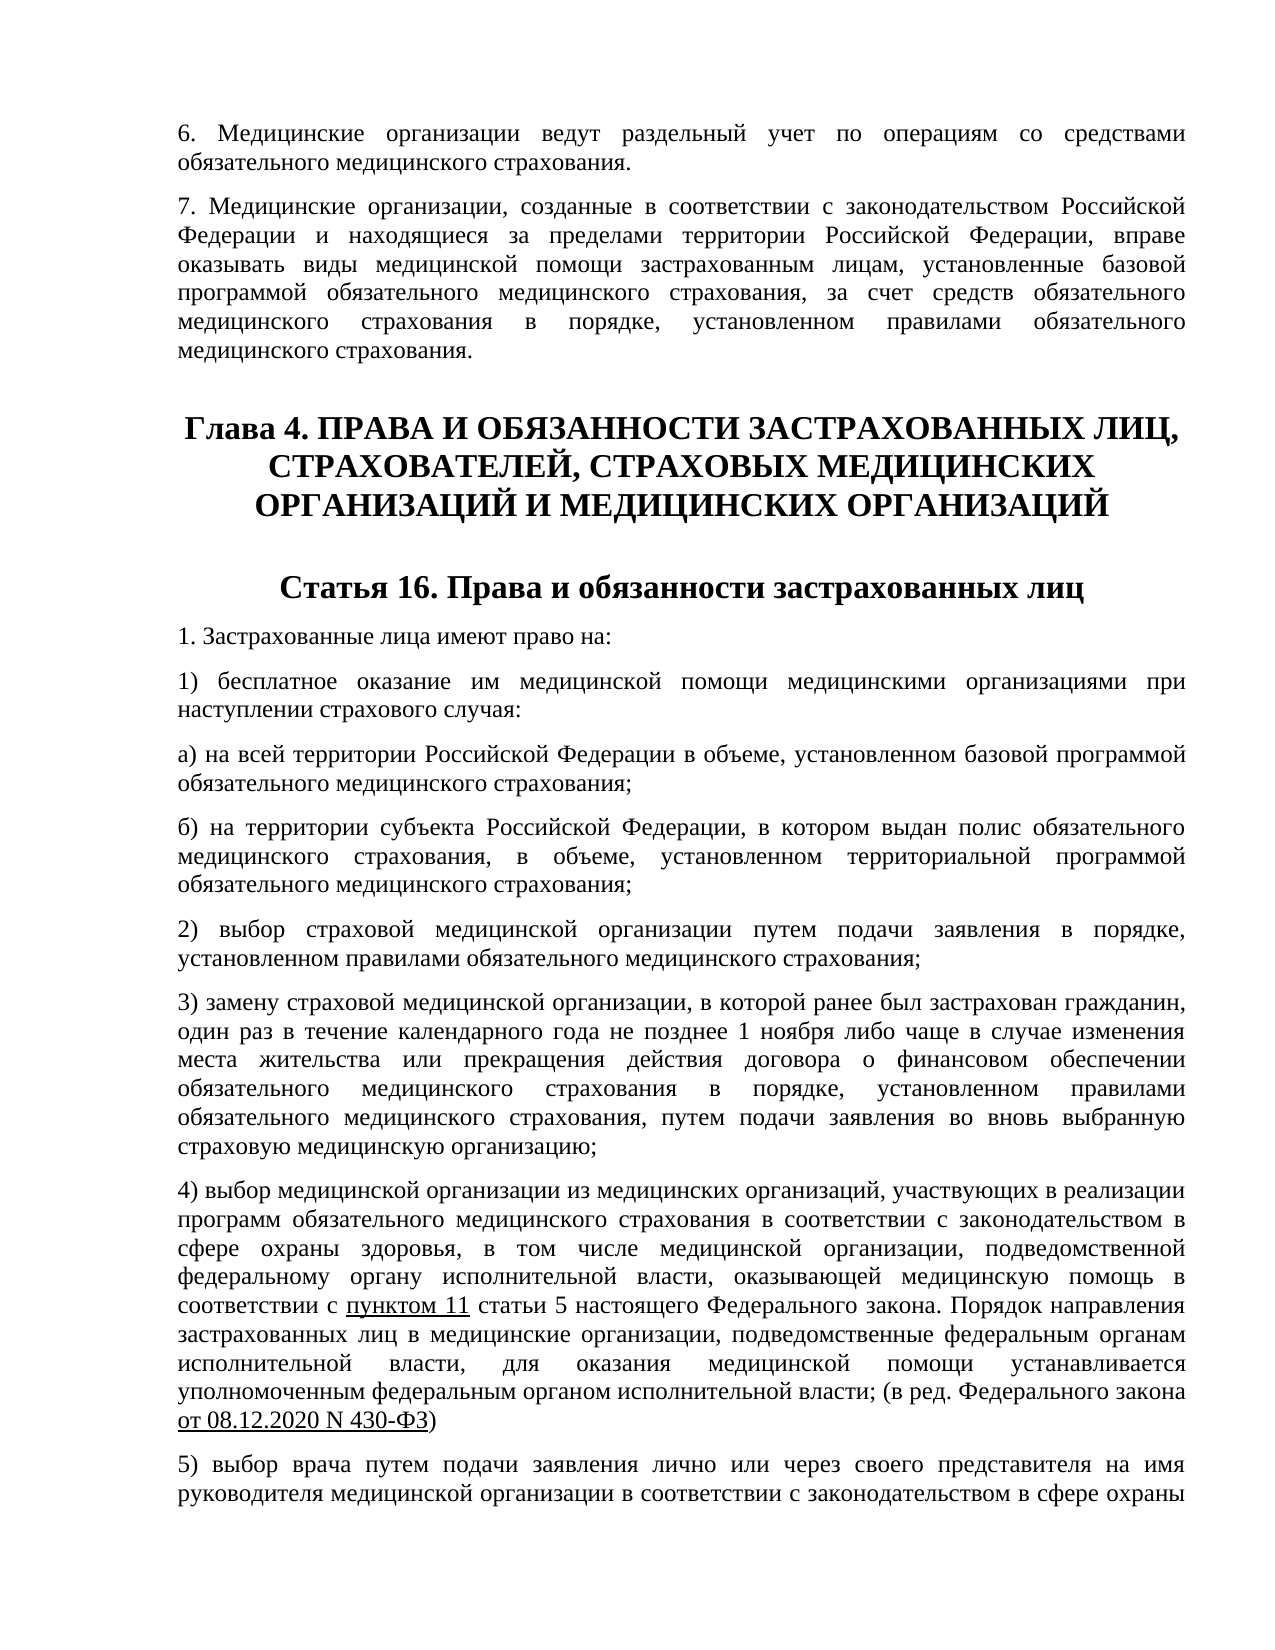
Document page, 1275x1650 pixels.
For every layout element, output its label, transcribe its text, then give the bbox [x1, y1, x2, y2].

text 1) бесплатное оказание им медицинской помощи медицинскими организациями при наступлении страхового случая: [177, 666, 1186, 723]
text 3) замену страховой медицинской организации, в которой ранее был застрахован гражданин, один раз в течение календарного года не позднее 1 ноября либо чаще в случае изменения места жительства или прекращения действия договора о финансовом обеспечении обязательного медицинского страхования в порядке, установленном правилами обязательного медицинского страхования, путем подачи заявления во вновь выбранную страховую медицинскую организацию; [177, 987, 1186, 1159]
text 1. Застрахованные лица имеют право на: [177, 621, 1186, 650]
text 7. Медицинские организации, созданные в соответствии с законодательством Российской Федерации и находящиеся за пределами территории Российской Федерации, вправе оказывать виды медицинской помощи застрахованным лицам, установленные базовой программой обязательного медицинского страхования, за счет средств обязательного медицинского страхования в порядке, установленном правилами обязательного медицинского страхования. [177, 191, 1186, 364]
text 6. Медицинские организации ведут раздельный учет по операциям со средствами обязательного медицинского страхования. [177, 118, 1186, 176]
text Глава 4. ПРАВА И ОБЯЗАННОСТИ ЗАСТРАХОВАННЫХ ЛИЦ, СТРАХОВАТЕЛЕЙ, СТРАХОВЫХ МЕДИЦИНСКИХ ОРГАНИЗАЦИЙ И МЕДИЦИНСКИХ ОРГАНИЗАЦИЙ [177, 408, 1186, 523]
text 2) выбор страховой медицинской организации путем подачи заявления в порядке, установленном правилами обязательного медицинского страхования; [177, 914, 1186, 971]
text 4) выбор медицинской организации из медицинских организаций, участвующих в реализации программ обязательного медицинского страхования в соответствии с законодательством в сфере охраны здоровья, в том числе медицинской организации, подведомственной федеральному органу исполнительной власти, оказывающей медицинскую помощь в соответствии с пунктом 11 статьи 5 настоящего Федерального закона. Порядок направления застрахованных лиц в медицинские организации, подведомственные федеральным органам исполнительной власти, для оказания медицинской помощи устанавливается уполномоченным федеральным органом исполнительной власти; (в ред. Федерального закона от 08.12.2020 N 430-ФЗ) [177, 1175, 1186, 1434]
text Статья 16. Права и обязанности застрахованных лиц [177, 567, 1186, 606]
text а) на всей территории Российской Федерации в объеме, установленном базовой программой обязательного медицинского страхования; [177, 739, 1186, 796]
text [177, 1449, 1186, 1507]
text б) на территории субъекта Российской Федерации, в котором выдан полис обязательного медицинского страхования, в объеме, установленном территориальной программой обязательного медицинского страхования; [177, 812, 1186, 898]
